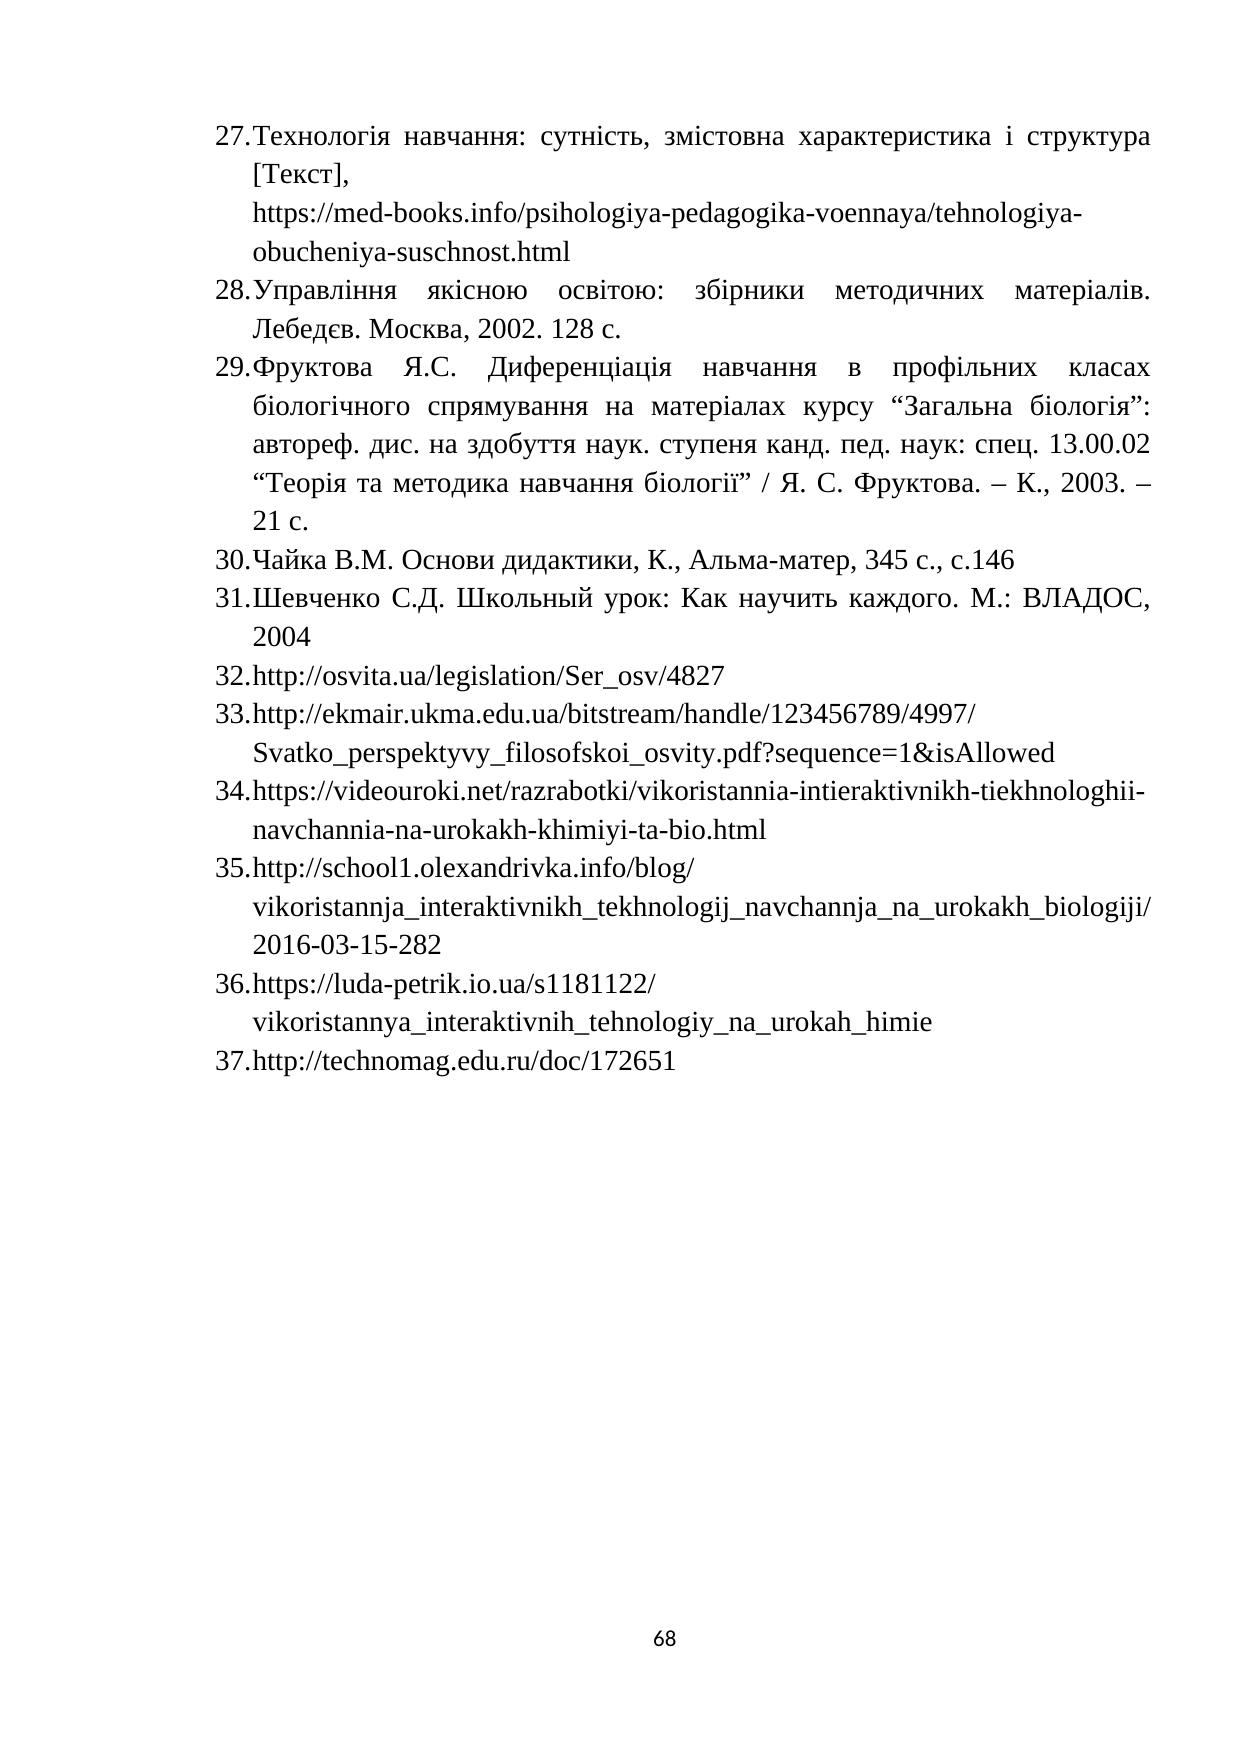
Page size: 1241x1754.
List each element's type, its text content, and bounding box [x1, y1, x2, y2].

list Управління якісною освітою: збірники методичних матеріалів. Лебедєв. Москва, 2002. 128 с. [215, 272, 1152, 344]
list Чайка В.М. Основи дидактики, К., Альма-матер, 345 с., с.146 [215, 542, 1152, 576]
list https://videouroki.net/razrabotki/vikoristannia-intieraktivnikh-tiekhnologhii-navchannia-na-urokakh-khimiyi-ta-bio.html [215, 773, 1152, 845]
list Фруктова Я.С. Диференціація навчання в профільних класах біологічного спрямування на матеріалах курсу “Загальна біологія”: автореф. дис. на здобуття наук. ступеня канд. пед. наук: спец. 13.00.02 “Теорія та методика навчання біології” / Я. С. Фруктова. – К., 2003. – 21 с. [215, 349, 1152, 537]
list http://school1.olexandrivka.info/blog/vikoristannja_interaktivnikh_tekhnologij_navchannja_na_urokakh_biologiji/2016-03-15-282 [215, 850, 1152, 961]
list Шевченко С.Д. Школьный урок: Как научить каждого. М.: ВЛАДОС, 2004 [215, 581, 1152, 653]
list http://ekmair.ukma.edu.ua/bitstream/handle/123456789/4997/Svatko_perspektyvy_filosofskoi_osvity.pdf?sequence=1&isAllowed [215, 696, 1152, 768]
list http://osvita.ua/legislation/Ser_osv/4827 [215, 658, 1152, 691]
list https://luda-petrik.io.ua/s1181122/vikoristannya_interaktivnih_tehnologiy_na_urokah_himie [215, 966, 1152, 1038]
list http://technomag.edu.ru/doc/172651 [215, 1043, 1152, 1077]
list Технологія навчання: сутність, змістовна характеристика і структура [Текст], https://med-books.info/psihologiya-pedagogika-voennaya/tehnologiya-obucheniya-suschnost.html [215, 118, 1152, 267]
